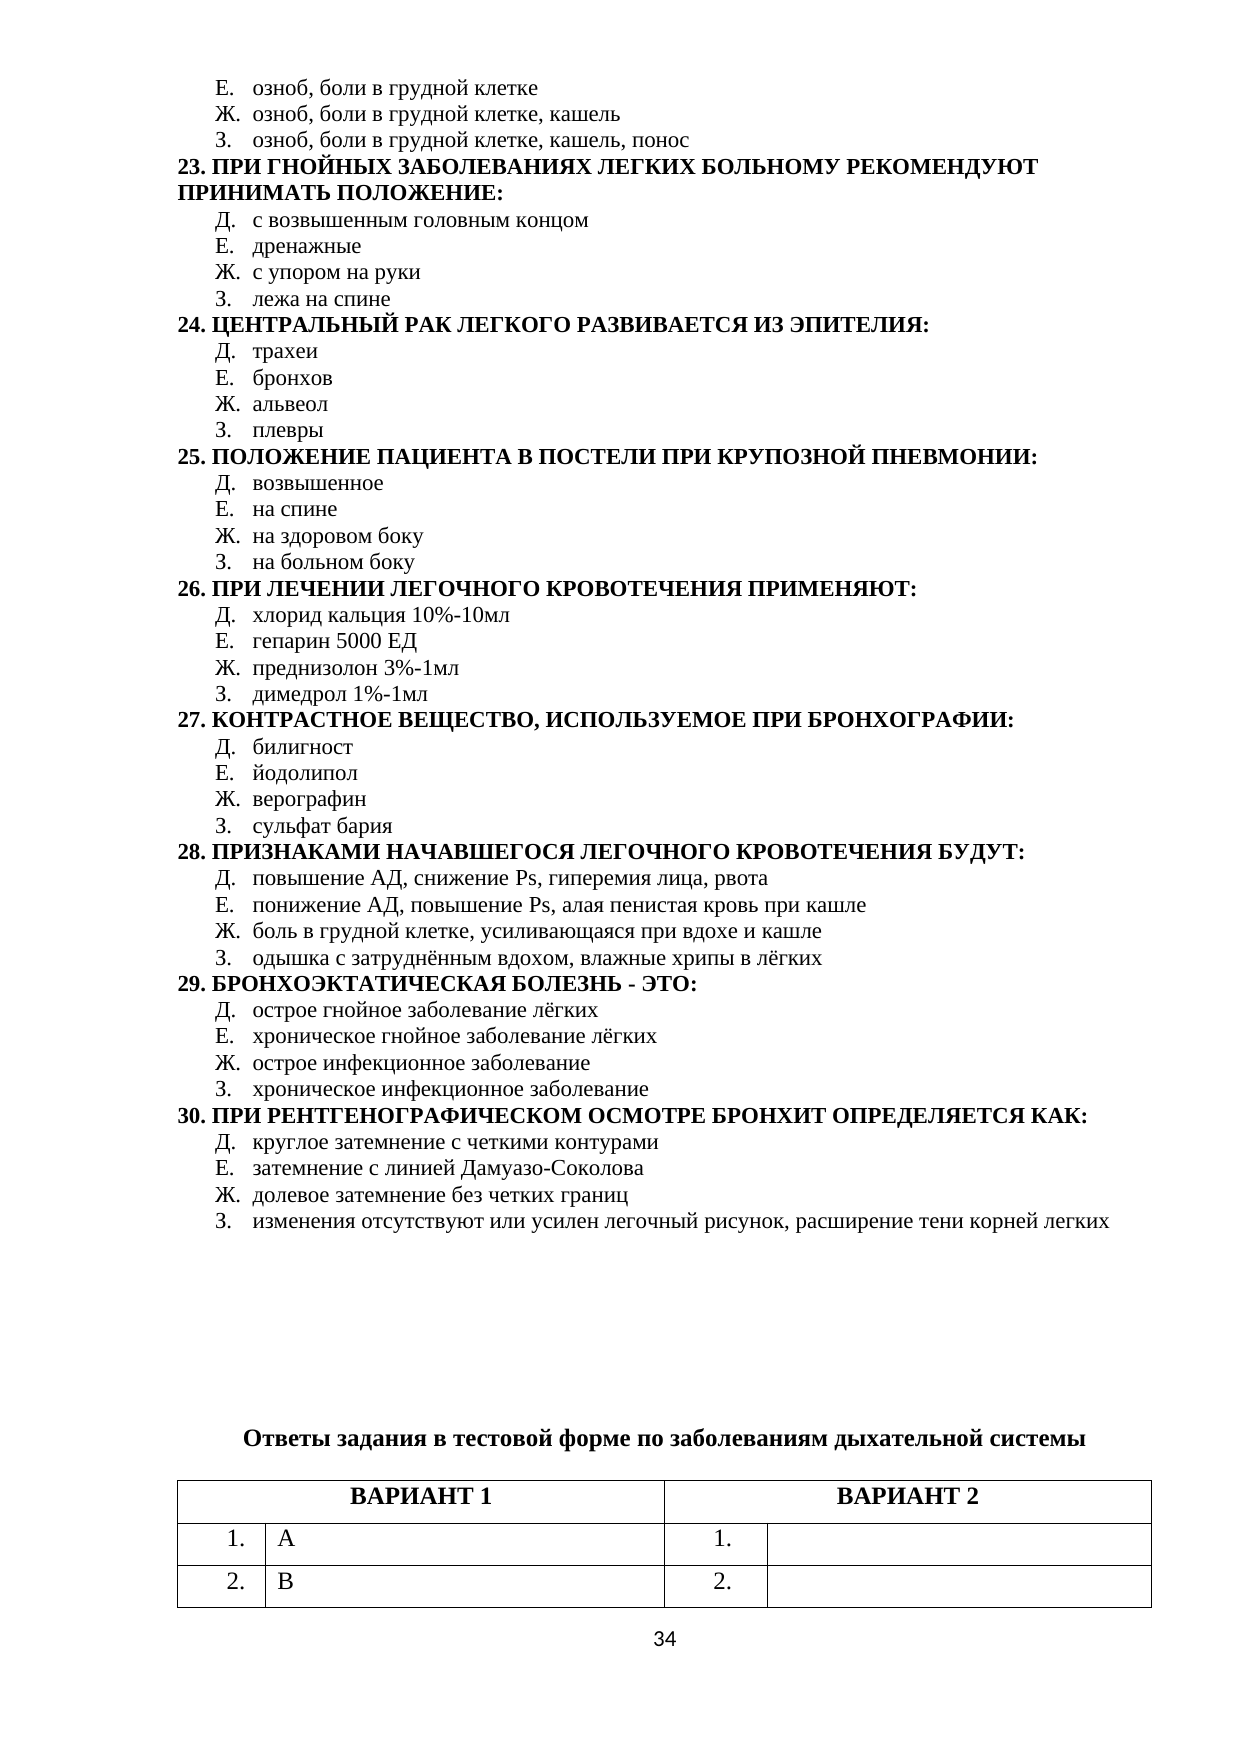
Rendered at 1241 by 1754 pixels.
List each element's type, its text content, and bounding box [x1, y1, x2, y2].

table_cell [665, 1566, 767, 1607]
text 23. ПРИ ГНОЙНЫХ ЗАБОЛЕВАНИЯХ ЛЕГКИХ БОЛЬНОМУ РЕКОМЕНДУЮТ ПРИНИМАТЬ ПОЛОЖЕНИЕ: [177, 153, 1152, 206]
text 24. ЦЕНТРАЛЬНЫЙ РАК ЛЕГКОГО РАЗВИВАЕТСЯ ИЗ ЭПИТЕЛИЯ: [177, 311, 1152, 337]
list острое инфекционное заболевание [215, 1049, 1152, 1075]
list круглое затемнение с четкими контурами [215, 1128, 1152, 1154]
list на больном боку [215, 548, 1152, 574]
list хроническое инфекционное заболевание [215, 1075, 1152, 1102]
table_cell В [266, 1566, 664, 1607]
list острое гнойное заболевание лёгких [215, 996, 1152, 1023]
list трахеи [215, 337, 1152, 364]
list альвеол [215, 390, 1152, 416]
list озноб, боли в грудной клетке, кашель [215, 100, 1152, 127]
text 29. БРОНХОЭКТАТИЧЕСКАЯ БОЛЕЗНЬ - ЭТО: [177, 970, 1152, 996]
list с возвышенным головным концом [215, 206, 1152, 232]
list возвышенное [215, 469, 1152, 496]
text 25. ПОЛОЖЕНИЕ ПАЦИЕНТА В ПОСТЕЛИ ПРИ КРУПОЗНОЙ ПНЕВМОНИИ: [177, 443, 1152, 469]
table_header ВАРИАНТ 2 [665, 1481, 1151, 1522]
table_cell [768, 1524, 1151, 1565]
list гепарин 5000 ЕД [215, 627, 1152, 654]
list одышка с затруднённым вдохом, влажные хрипы в лёгких [215, 943, 1152, 970]
list хлорид кальция 10%-10мл [215, 601, 1152, 627]
table_cell А [266, 1524, 664, 1565]
list верографин [215, 785, 1152, 812]
list билигност [215, 733, 1152, 759]
list боль в грудной клетке, усиливающаяся при вдохе и кашле [215, 917, 1152, 943]
list с упором на руки [215, 258, 1152, 285]
table_cell [178, 1524, 265, 1565]
list изменения отсутствуют или усилен легочный рисунок, расширение тени корней легких [215, 1207, 1152, 1233]
list озноб, боли в грудной клетке [215, 74, 1152, 100]
list сульфат бария [215, 812, 1152, 838]
list на здоровом боку [215, 522, 1152, 548]
list преднизолон 3%-1мл [215, 654, 1152, 680]
table_cell [178, 1566, 265, 1607]
list дренажные [215, 232, 1152, 258]
list на спине [215, 496, 1152, 522]
table_header ВАРИАНТ 1 [178, 1481, 664, 1522]
list озноб, боли в грудной клетке, кашель, понос [215, 127, 1152, 153]
text 30. ПРИ РЕНТГЕНОГРАФИЧЕСКОМ ОСМОТРЕ БРОНХИТ ОПРЕДЕЛЯЕТСЯ КАК: [177, 1102, 1152, 1128]
list плевры [215, 416, 1152, 443]
list димедрол 1%-1мл [215, 680, 1152, 706]
text Ответы задания в тестовой форме по заболеваниям дыхательной системы [177, 1423, 1152, 1451]
text 27. КОНТРАСТНОЕ ВЕЩЕСТВО, ИСПОЛЬЗУЕМОЕ ПРИ БРОНХОГРАФИИ: [177, 706, 1152, 733]
list лежа на спине [215, 285, 1152, 311]
table_cell [665, 1524, 767, 1565]
list понижение АД, повышение Ps, алая пенистая кровь при кашле [215, 891, 1152, 917]
list йодолипол [215, 759, 1152, 785]
list хроническое гнойное заболевание лёгких [215, 1023, 1152, 1049]
list бронхов [215, 364, 1152, 390]
list долевое затемнение без четких границ [215, 1181, 1152, 1207]
list затемнение с линией Дамуазо-Соколова [215, 1154, 1152, 1181]
table_cell [768, 1566, 1151, 1607]
list повышение АД, снижение Ps, гиперемия лица, рвота [215, 864, 1152, 891]
text 28. ПРИЗНАКАМИ НАЧАВШЕГОСЯ ЛЕГОЧНОГО КРОВОТЕЧЕНИЯ БУДУТ: [177, 838, 1152, 864]
text 26. ПРИ ЛЕЧЕНИИ ЛЕГОЧНОГО КРОВОТЕЧЕНИЯ ПРИМЕНЯЮТ: [177, 574, 1152, 601]
